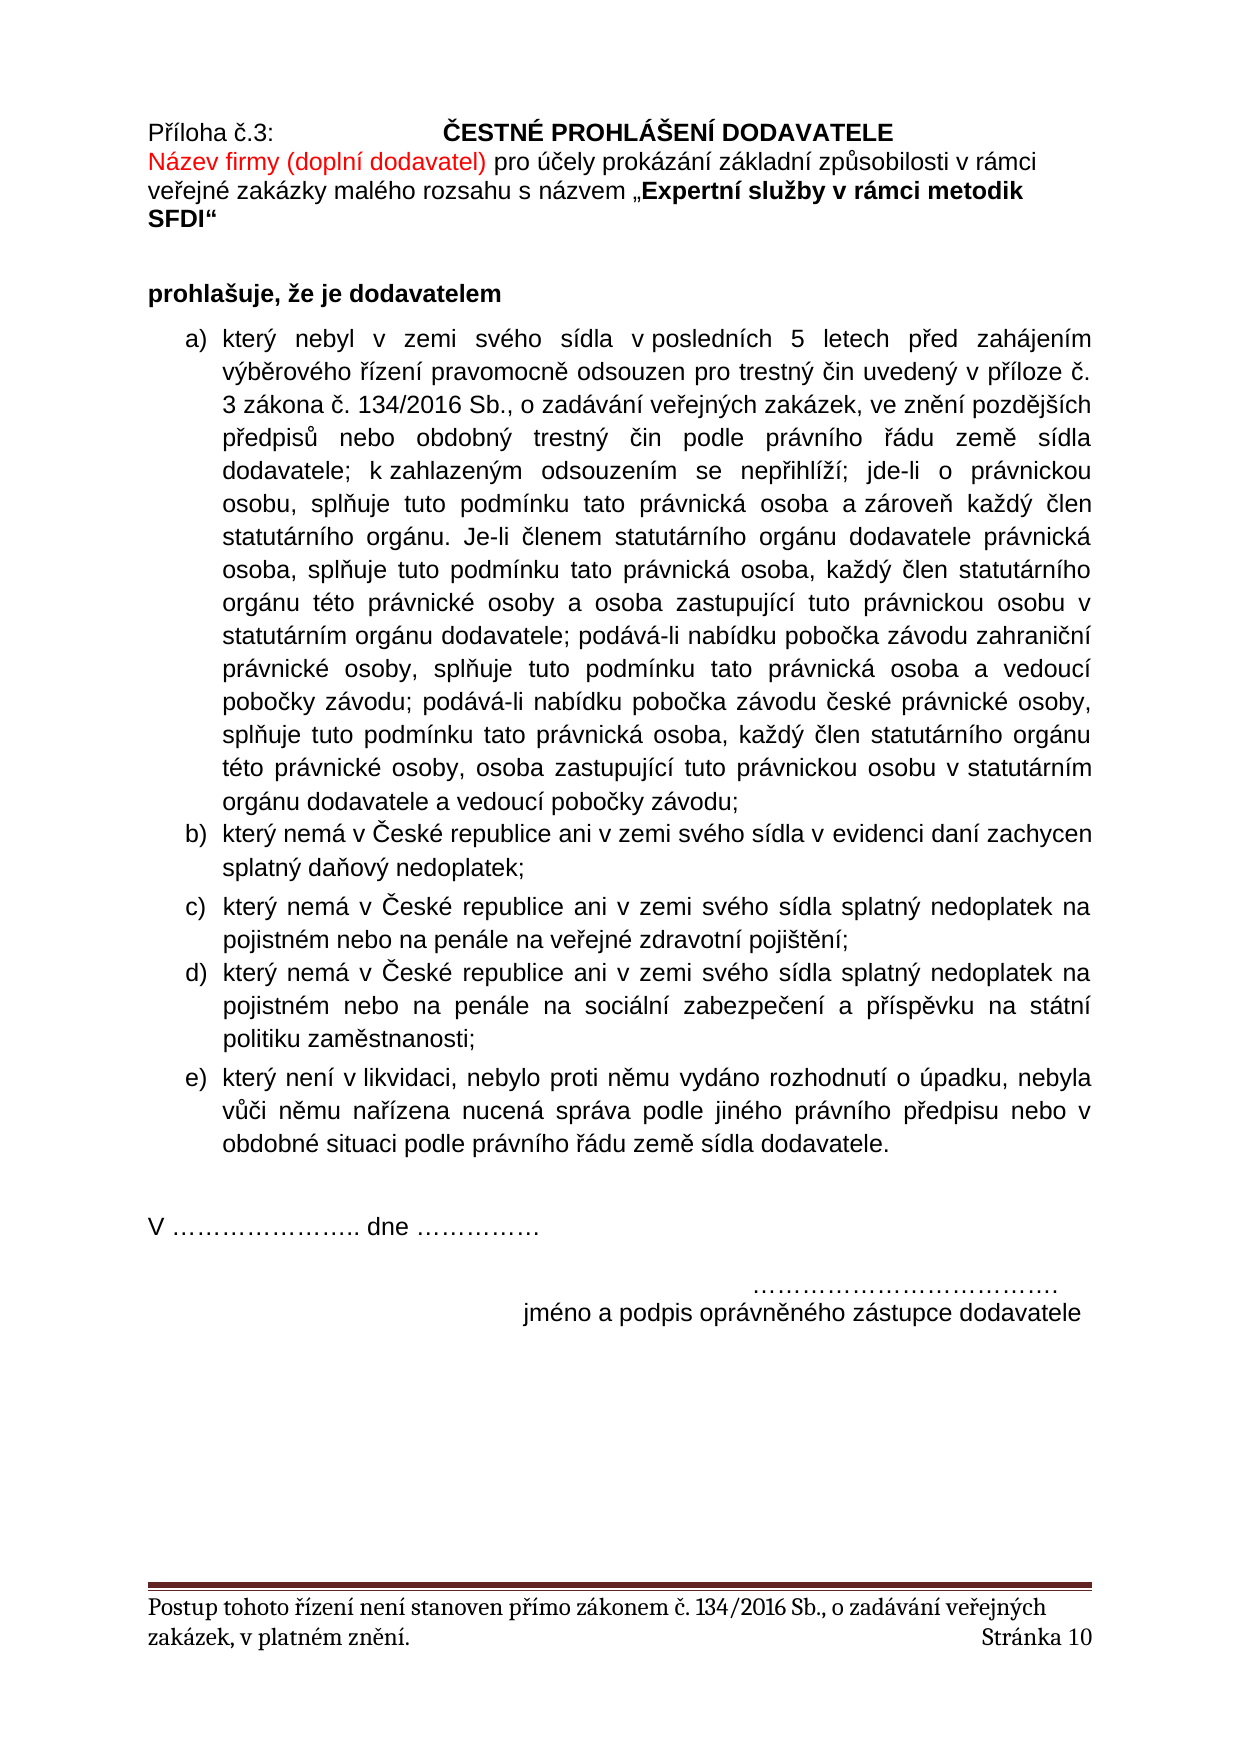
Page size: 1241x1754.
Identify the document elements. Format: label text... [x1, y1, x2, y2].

list který není v likvidaci, nebylo proti němu vydáno rozhodnutí o úpadku, nebyla vůči němu nařízena nucená správa podle jiného právního předpisu nebo v obdobné situaci podle právního řádu země sídla dodavatele. [185, 1063, 1092, 1158]
list který nemá v České republice ani v zemi svého sídla splatný nedoplatek na pojistném nebo na penále na veřejné zdravotní pojištění; [185, 892, 1092, 953]
list který nemá v České republice ani v zemi svého sídla splatný nedoplatek na pojistném nebo na penále na sociální zabezpečení a příspěvku na státní politiku zaměstnanosti; [185, 958, 1092, 1053]
text V ………………….. dne …………… [148, 1212, 1092, 1241]
text Název firmy (doplní dodavatel) pro účely prokázání základní způsobilosti v rámci veřejné zakázky malého rozsahu s názvem „Expertní služby v rámci metodik SFDI“ [148, 147, 1092, 233]
list který nebyl v zemi svého sídla v posledních 5 letech před zahájením výběrového řízení pravomocně odsouzen pro trestný čin uvedený v příloze č. 3 zákona č. 134/2016 Sb., o zadávání veřejných zakázek, ve znění pozdějších předpisů nebo obdobný trestný čin podle právního řádu země sídla dodavatele; k zahlazeným odsouzením se nepřihlíží; jde-li o právnickou osobu, splňuje tuto podmínku tato právnická osoba a zároveň každý člen statutárního orgánu. Je-li členem statutárního orgánu dodavatele právnická osoba, splňuje tuto podmínku tato právnická osoba, každý člen statutárního orgánu této právnické osoby a osoba zastupující tuto právnickou osobu v statutárním orgánu dodavatele; podává-li nabídku pobočka závodu zahraniční právnické osoby, splňuje tuto podmínku tato právnická osoba a vedoucí pobočky závodu; podává-li nabídku pobočka závodu české právnické osoby, splňuje tuto podmínku tato právnická osoba, každý člen statutárního orgánu této právnické osoby, osoba zastupující tuto právnickou osobu v statutárním orgánu dodavatele a vedoucí pobočky závodu; [185, 324, 1092, 815]
list který nemá v České republice ani v zemi svého sídla v evidenci daní zachycen splatný daňový nedoplatek; [185, 819, 1092, 881]
text Příloha č.3: ČESTNÉ PROHLÁŠENÍ DODAVATELE [148, 118, 1092, 147]
text jméno a podpis oprávněného zástupce dodavatele [148, 1298, 1092, 1327]
text prohlašuje, že je dodavatelem [148, 279, 1092, 307]
text ………………………………. [664, 1270, 1092, 1298]
